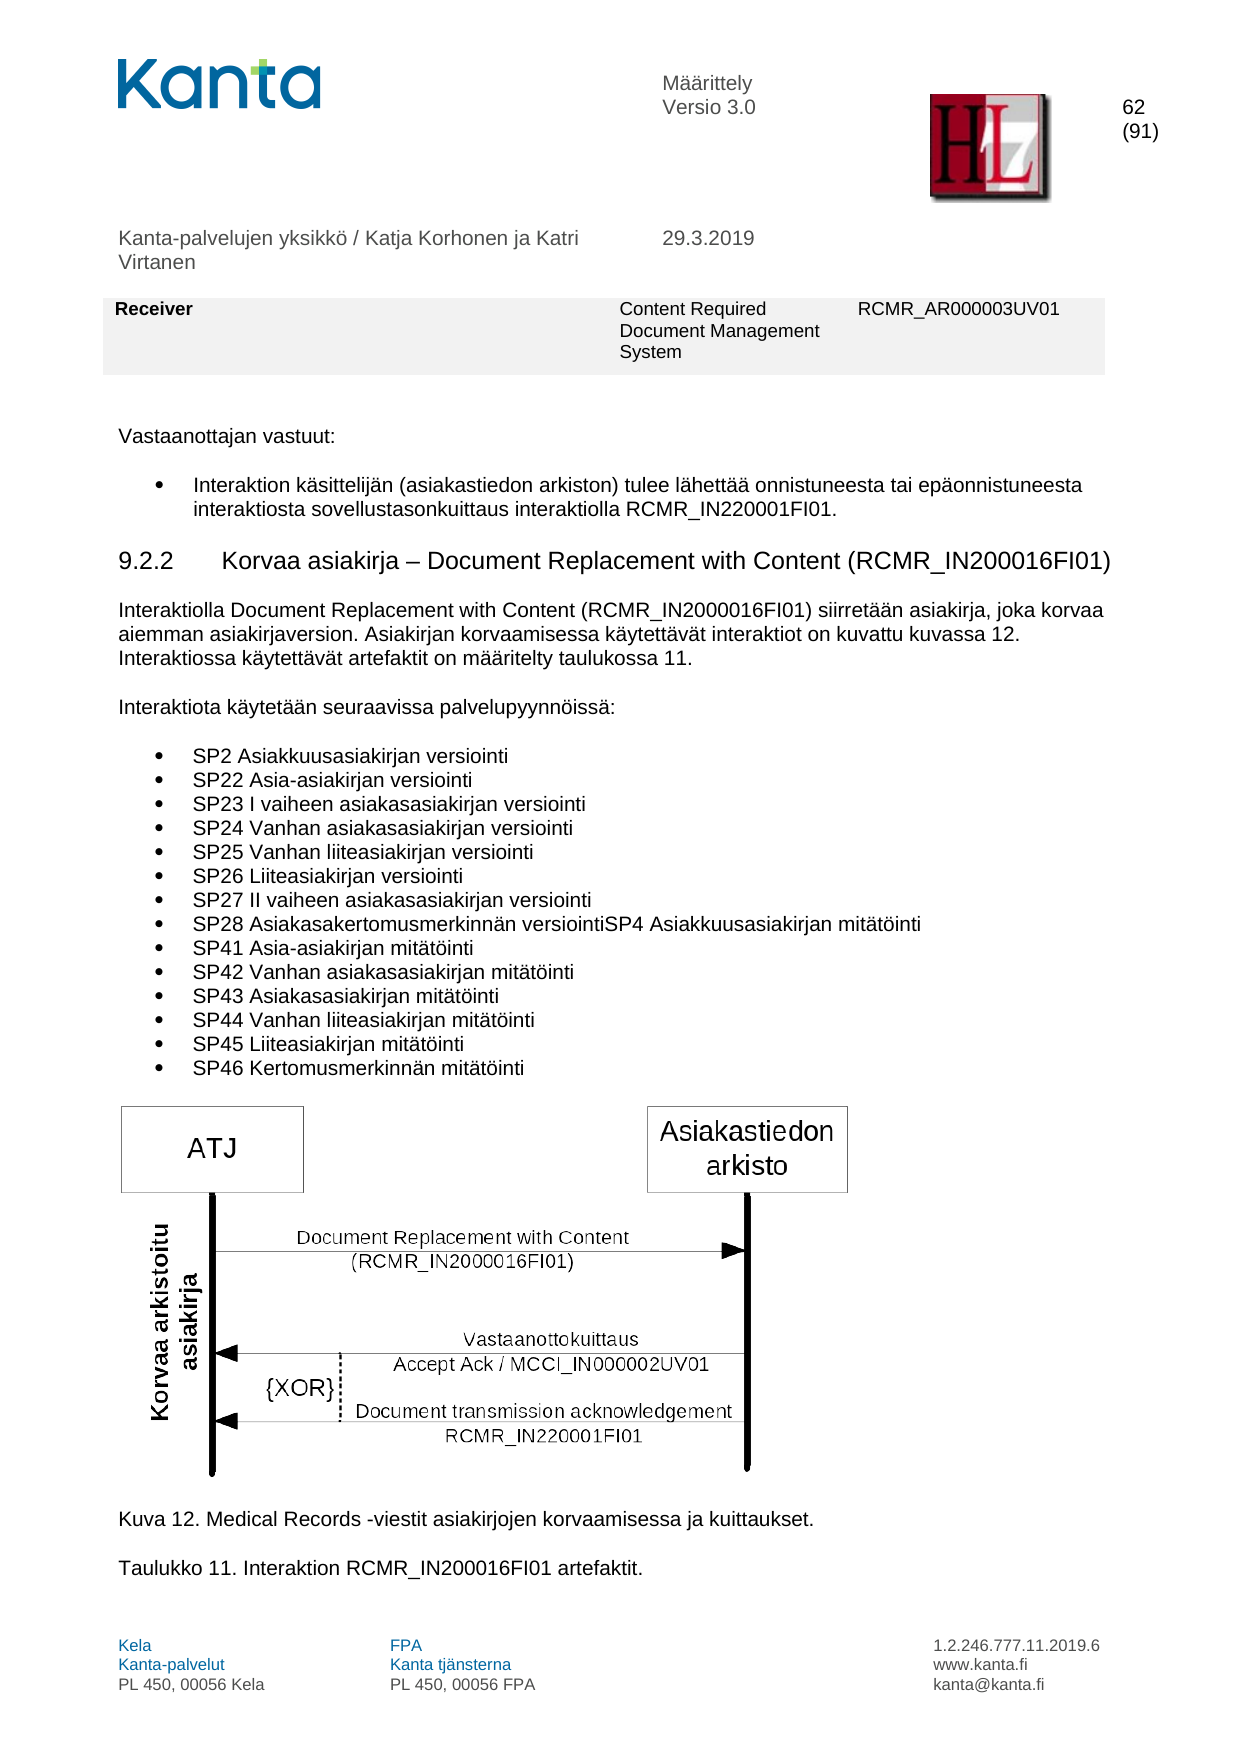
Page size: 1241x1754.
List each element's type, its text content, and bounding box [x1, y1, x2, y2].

text Vastaanottajan vastuut: [118, 424, 1122, 448]
text SP25 Vanhan liiteasiakirjan versiointi [155, 840, 1122, 864]
text SP26 Liiteasiakirjan versiointi [155, 864, 1122, 888]
text Interaktiolla Document Replacement with Content (RCMR_IN2000016FI01) siirretään asiakirja, joka korvaa aiemman asiakirjaversion. Asiakirjan korvaamisessa käytettävät interaktiot on kuvattu kuvassa 12. Interaktiossa käytettävät artefaktit on määritelty taulukossa 11. [118, 598, 1122, 669]
text SP42 Vanhan asiakasasiakirjan mitätöinti [155, 960, 1122, 984]
text SP23 I vaiheen asiakasasiakirjan versiointi [155, 792, 1122, 816]
text SP44 Vanhan liiteasiakirjan mitätöinti [155, 1008, 1122, 1032]
text Kuva 12. Medical Records -viestit asiakirjojen korvaamisessa ja kuittaukset. [118, 1507, 1122, 1531]
text SP2 Asiakkuusasiakirjan versiointi [155, 743, 1122, 767]
text SP22 Asia-asiakirjan versiointi [155, 767, 1122, 792]
text SP46 Kertomusmerkinnän mitätöinti [155, 1056, 1122, 1080]
picture [118, 59, 321, 109]
picture [930, 94, 1053, 203]
list Interaktion käsittelijän (asiakastiedon arkiston) tulee lähettää onnistuneesta tai epäonnistuneesta interaktiosta sovellustasonkuittaus interaktiolla RCMR_IN220001FI01. [156, 473, 1122, 521]
text SP43 Asiakasasiakirjan mitätöinti [155, 984, 1122, 1008]
text SP28 Asiakasakertomusmerkinnän versiointiSP4 Asiakkuusasiakirjan mitätöinti [155, 912, 1122, 936]
text SP24 Vanhan asiakasasiakirjan versiointi [155, 816, 1122, 840]
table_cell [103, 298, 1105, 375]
text SP41 Asia-asiakirjan mitätöinti [155, 936, 1122, 960]
text Taulukko 11. Interaktion RCMR_IN200016FI01 artefaktit. [118, 1556, 1122, 1580]
subtitle Korvaa asiakirja – Document Replacement with Content (RCMR_IN200016FI01) [118, 546, 1122, 575]
text Interaktiota käytetään seuraavissa palvelupyynnöissä: [118, 694, 1122, 718]
text SP45 Liiteasiakirjan mitätöinti [155, 1032, 1122, 1056]
text SP27 II vaiheen asiakasasiakirjan versiointi [155, 888, 1122, 912]
